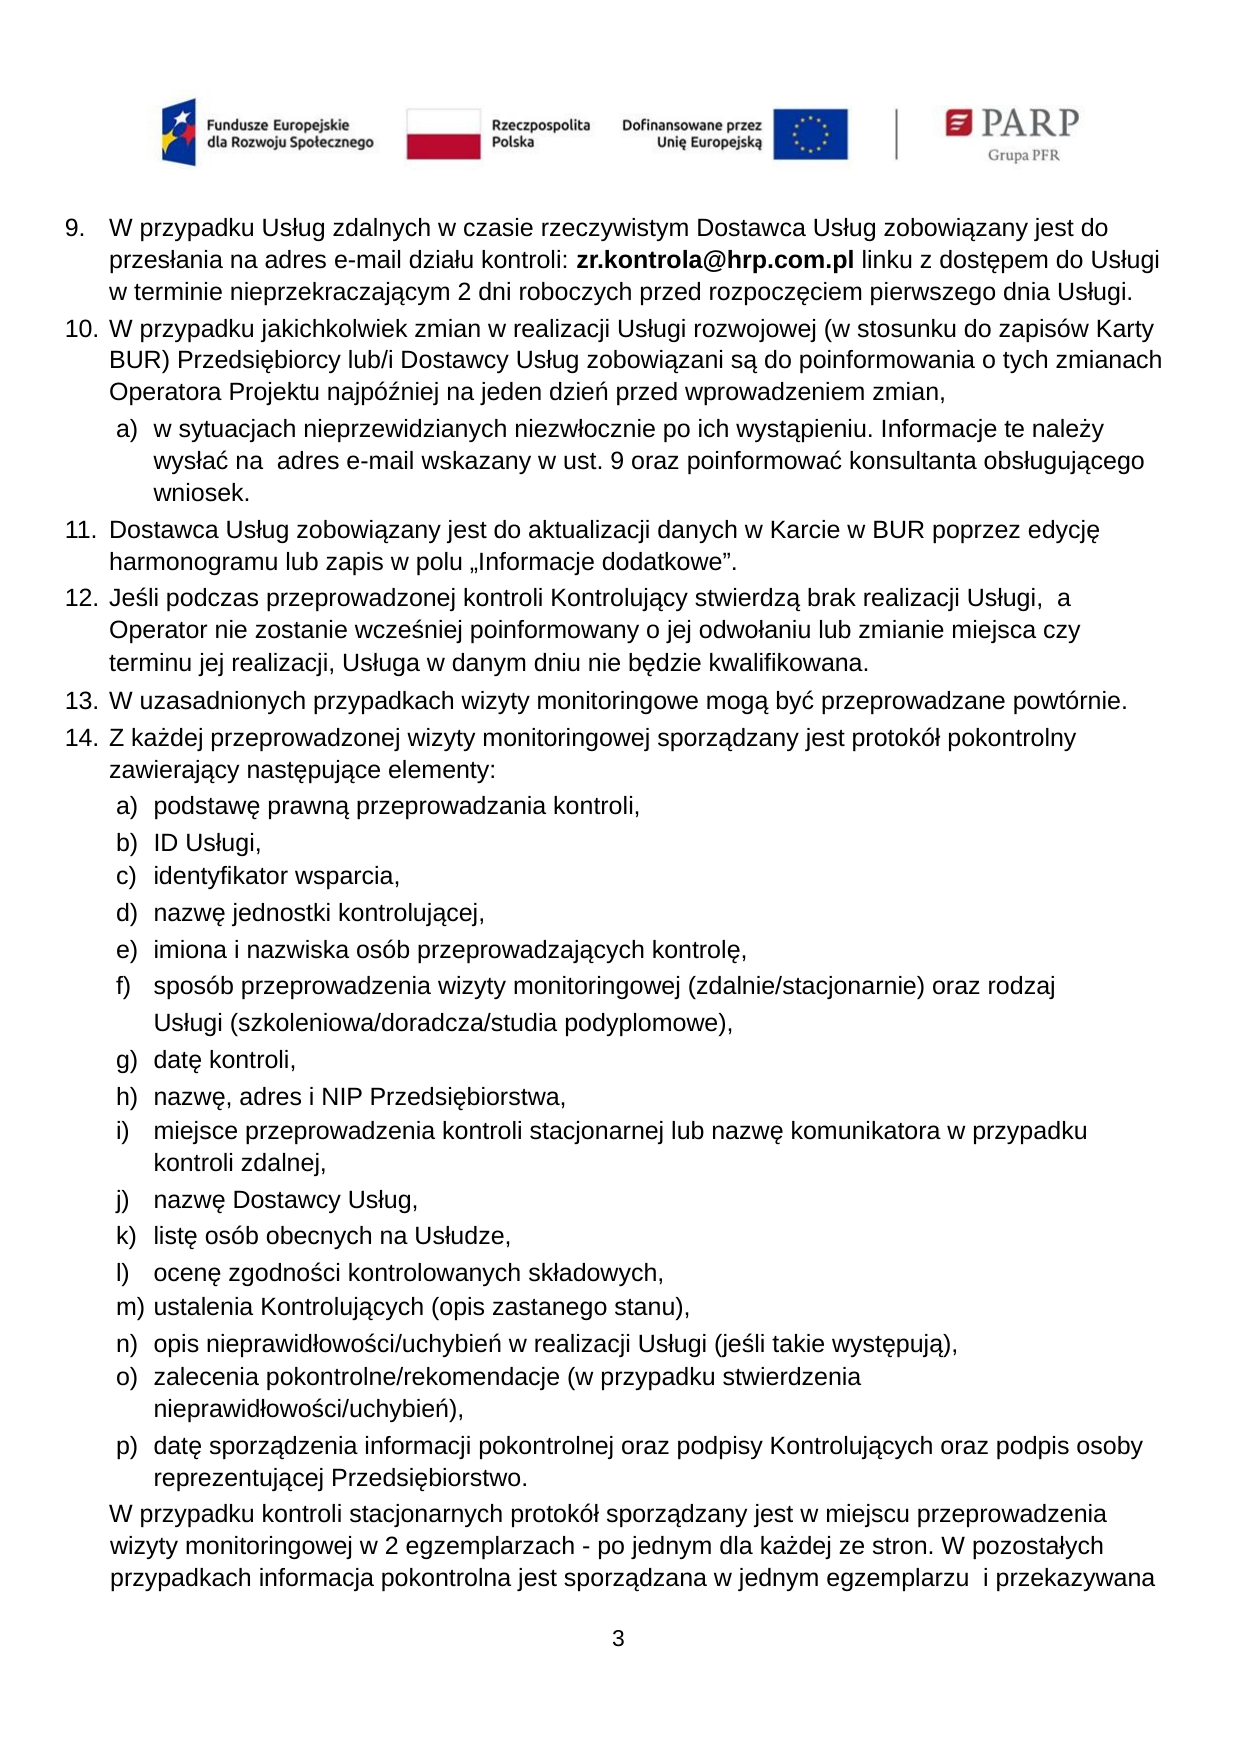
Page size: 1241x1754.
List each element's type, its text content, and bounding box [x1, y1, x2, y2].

list w sytuacjach nieprzewidzianych niezwłocznie po ich wystąpieniu. Informacje te należy wysłać na adres e-mail wskazany w ust. 9 oraz poinformować konsultanta obsługującego wniosek. [116, 414, 1171, 507]
list datę kontroli, [116, 1045, 1171, 1074]
list Jeśli podczas przeprowadzonej kontroli Kontrolujący stwierdzą brak realizacji Usługi, a Operator nie zostanie wcześniej poinformowany o jej odwołaniu lub zmianie miejsca czy terminu jej realizacji, Usługa w danym dniu nie będzie kwalifikowana. [64, 583, 1171, 678]
picture [147, 89, 1094, 176]
list W przypadku Usług zdalnych w czasie rzeczywistym Dostawca Usług zobowiązany jest do przesłania na adres e-mail działu kontroli: zr.kontrola@hrp.com.pl linku z dostępem do Usługi w terminie nieprzekraczającym 2 dni roboczych przed rozpoczęciem pierwszego dnia Usługi. [64, 213, 1171, 306]
text Usługi (szkoleniowa/doradcza/studia podyplomowe), [153, 1008, 1171, 1037]
list ID Usługi, [116, 828, 1171, 857]
list W przypadku jakichkolwiek zmian w realizacji Usługi rozwojowej (w stosunku do zapisów Karty BUR) Przedsiębiorcy lub/i Dostawcy Usług zobowiązani są do poinformowania o tych zmianach Operatora Projektu najpóźniej na jeden dzień przed wprowadzeniem zmian, [64, 313, 1171, 406]
list W uzasadnionych przypadkach wizyty monitoringowe mogą być przeprowadzane powtórnie. [64, 686, 1171, 715]
list nazwę Dostawcy Usług, [116, 1184, 1171, 1213]
list sposób przeprowadzenia wizyty monitoringowej (zdalnie/stacjonarnie) oraz rodzaj [116, 971, 1171, 1000]
list listę osób obecnych na Usłudze, [116, 1221, 1171, 1250]
list Z każdej przeprowadzonej wizyty monitoringowej sporządzany jest protokół pokontrolny zawierający następujące elementy: [64, 723, 1171, 783]
list ustalenia Kontrolujących (opis zastanego stanu), [116, 1292, 1171, 1321]
list zalecenia pokontrolne/rekomendacje (w przypadku stwierdzenia nieprawidłowości/uchybień), [116, 1362, 1171, 1423]
list identyfikator wsparcia, [116, 861, 1171, 890]
list nazwę jednostki kontrolującej, [116, 898, 1171, 927]
list podstawę prawną przeprowadzania kontroli, [116, 791, 1171, 820]
list miejsce przeprowadzenia kontroli stacjonarnej lub nazwę komunikatora w przypadku kontroli zdalnej, [116, 1116, 1171, 1177]
list opis nieprawidłowości/uchybień w realizacji Usługi (jeśli takie występują), [116, 1329, 1171, 1358]
list nazwę, adres i NIP Przedsiębiorstwa, [116, 1082, 1171, 1110]
list imiona i nazwiska osób przeprowadzających kontrolę, [116, 934, 1171, 963]
list datę sporządzenia informacji pokontrolnej oraz podpisy Kontrolujących oraz podpis osoby reprezentującej Przedsiębiorstwo. [116, 1431, 1171, 1491]
list Dostawca Usług zobowiązany jest do aktualizacji danych w Karcie w BUR poprzez edycję harmonogramu lub zapis w polu „Informacje dodatkowe”. [64, 514, 1171, 575]
list ocenę zgodności kontrolowanych składowych, [116, 1258, 1171, 1287]
